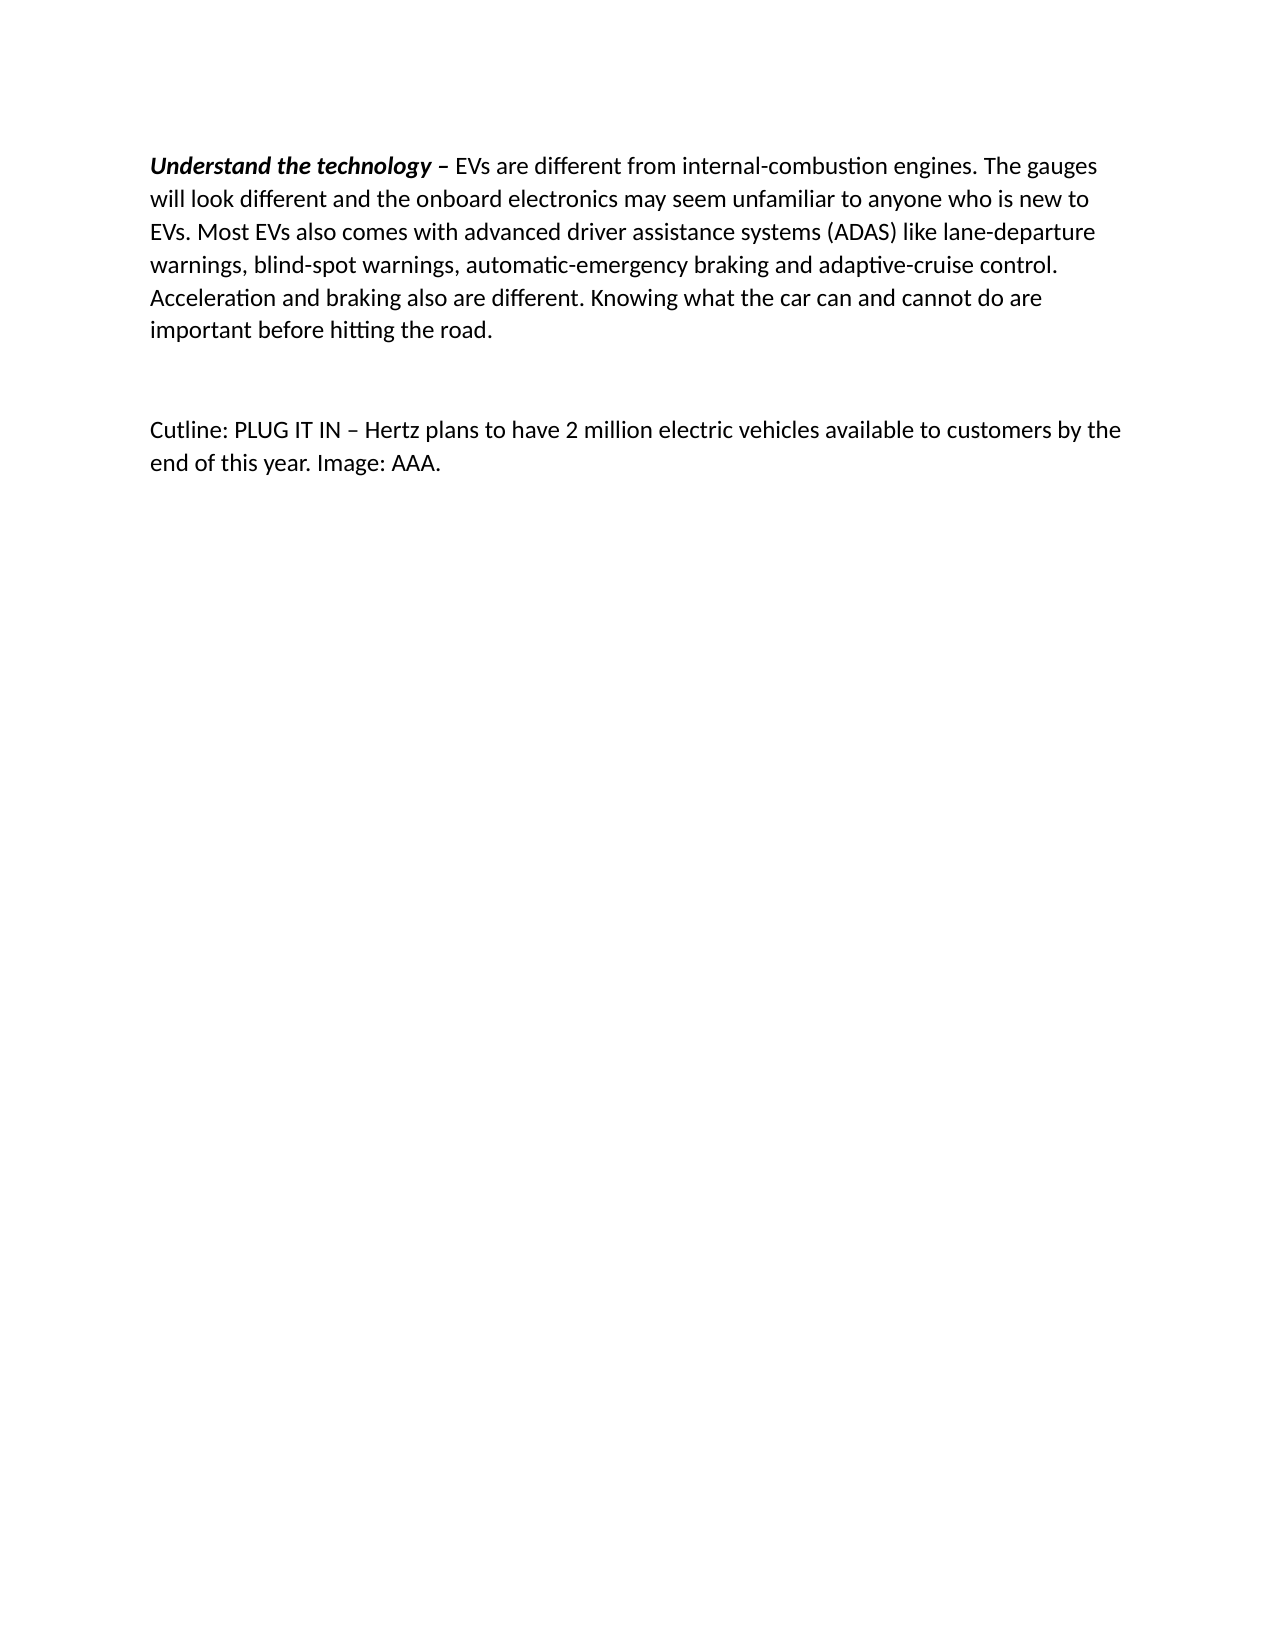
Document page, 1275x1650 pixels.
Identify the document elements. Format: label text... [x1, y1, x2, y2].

text Cutline: PLUG IT IN – Hertz plans to have 2 million electric vehicles available to customers by the end of this year. Image: AAA. [150, 414, 1125, 477]
text Understand the technology – EVs are different from internal-combustion engines. The gauges will look different and the onboard electronics may seem unfamiliar to anyone who is new to EVs. Most EVs also comes with advanced driver assistance systems (ADAS) like lane-departure warnings, blind-spot warnings, automatic-emergency braking and adaptive-cruise control. Acceleration and braking also are different. Knowing what the car can and cannot do are important before hitting the road. [150, 150, 1125, 345]
